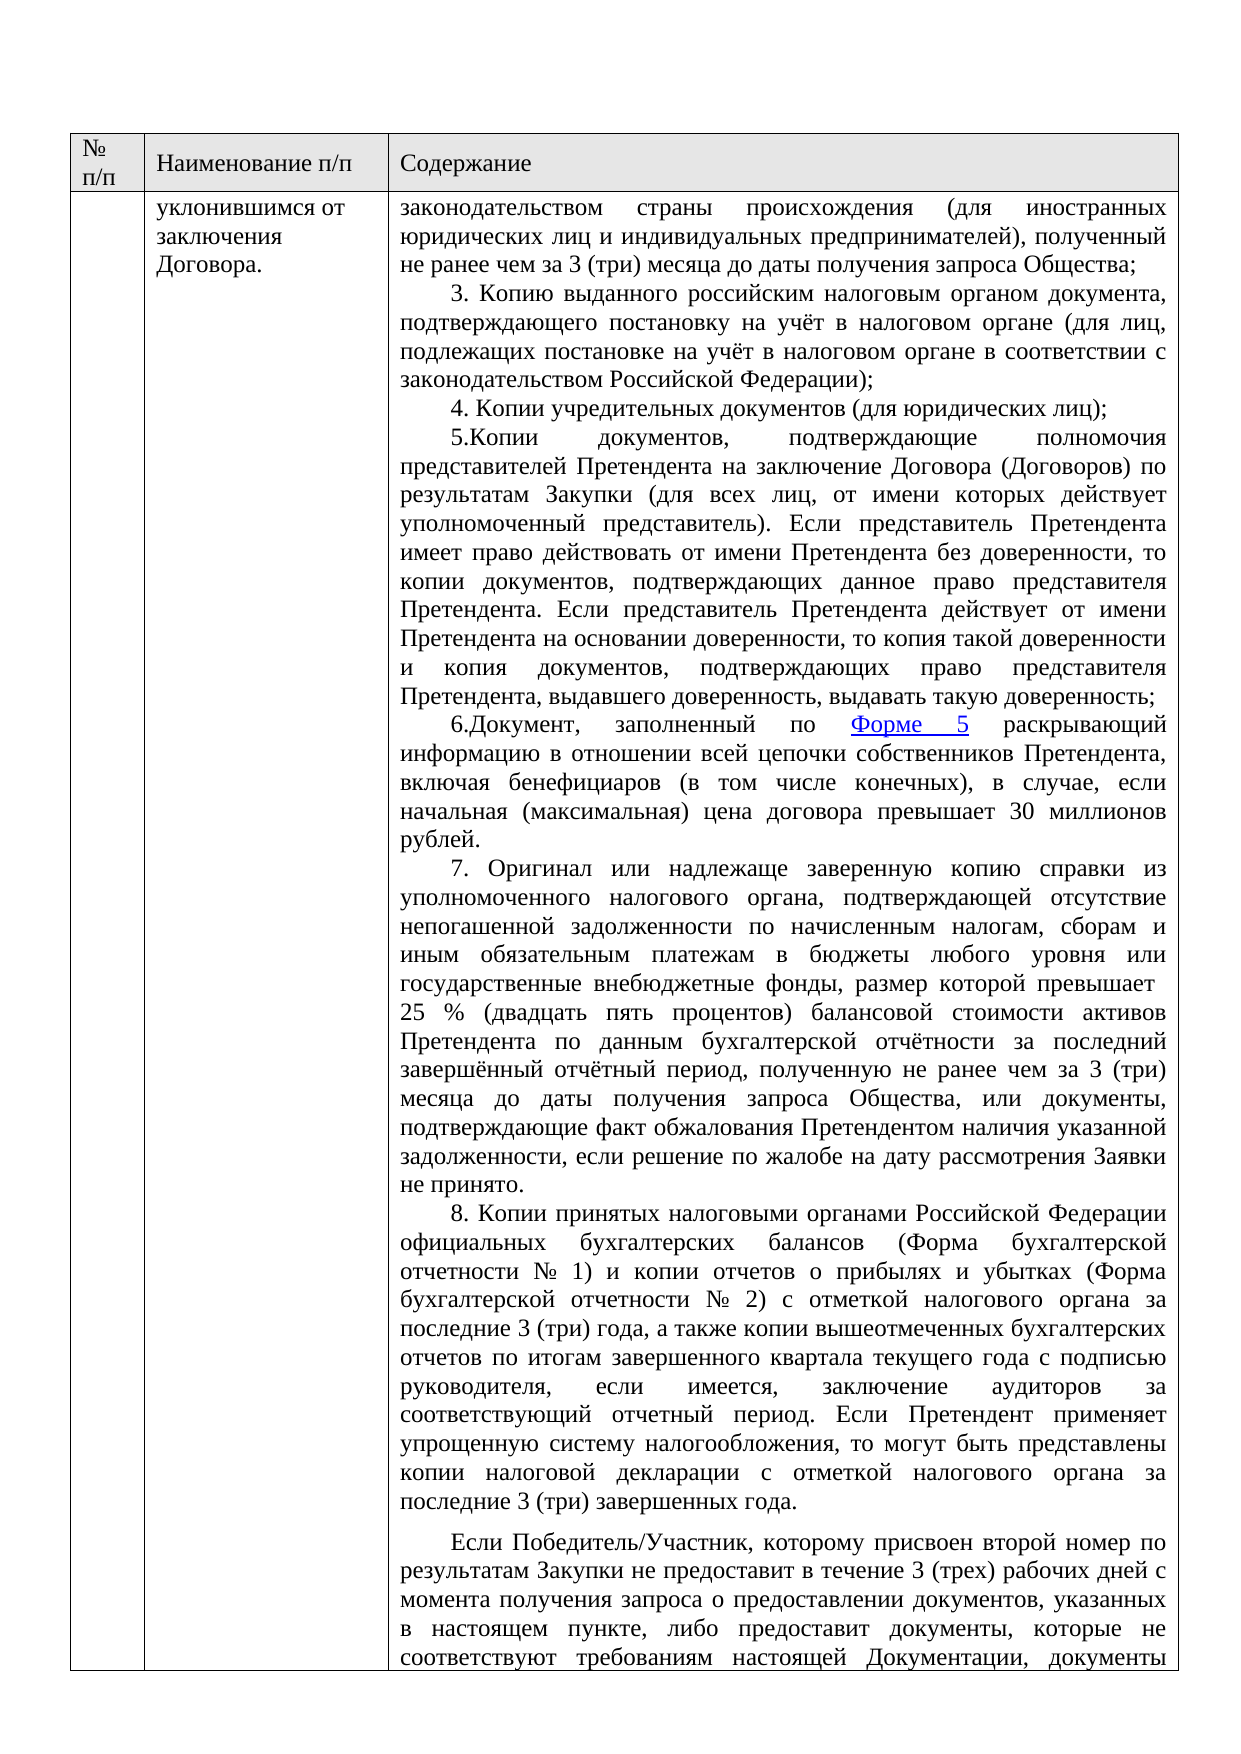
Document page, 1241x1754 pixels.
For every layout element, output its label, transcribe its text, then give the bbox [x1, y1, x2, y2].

table_header Содержание [389, 134, 1178, 191]
table_cell [71, 192, 144, 1670]
table_header Наименование п/п [145, 134, 388, 191]
table_header № п/п [71, 134, 144, 191]
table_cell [145, 192, 388, 1670]
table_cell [389, 192, 1178, 1670]
